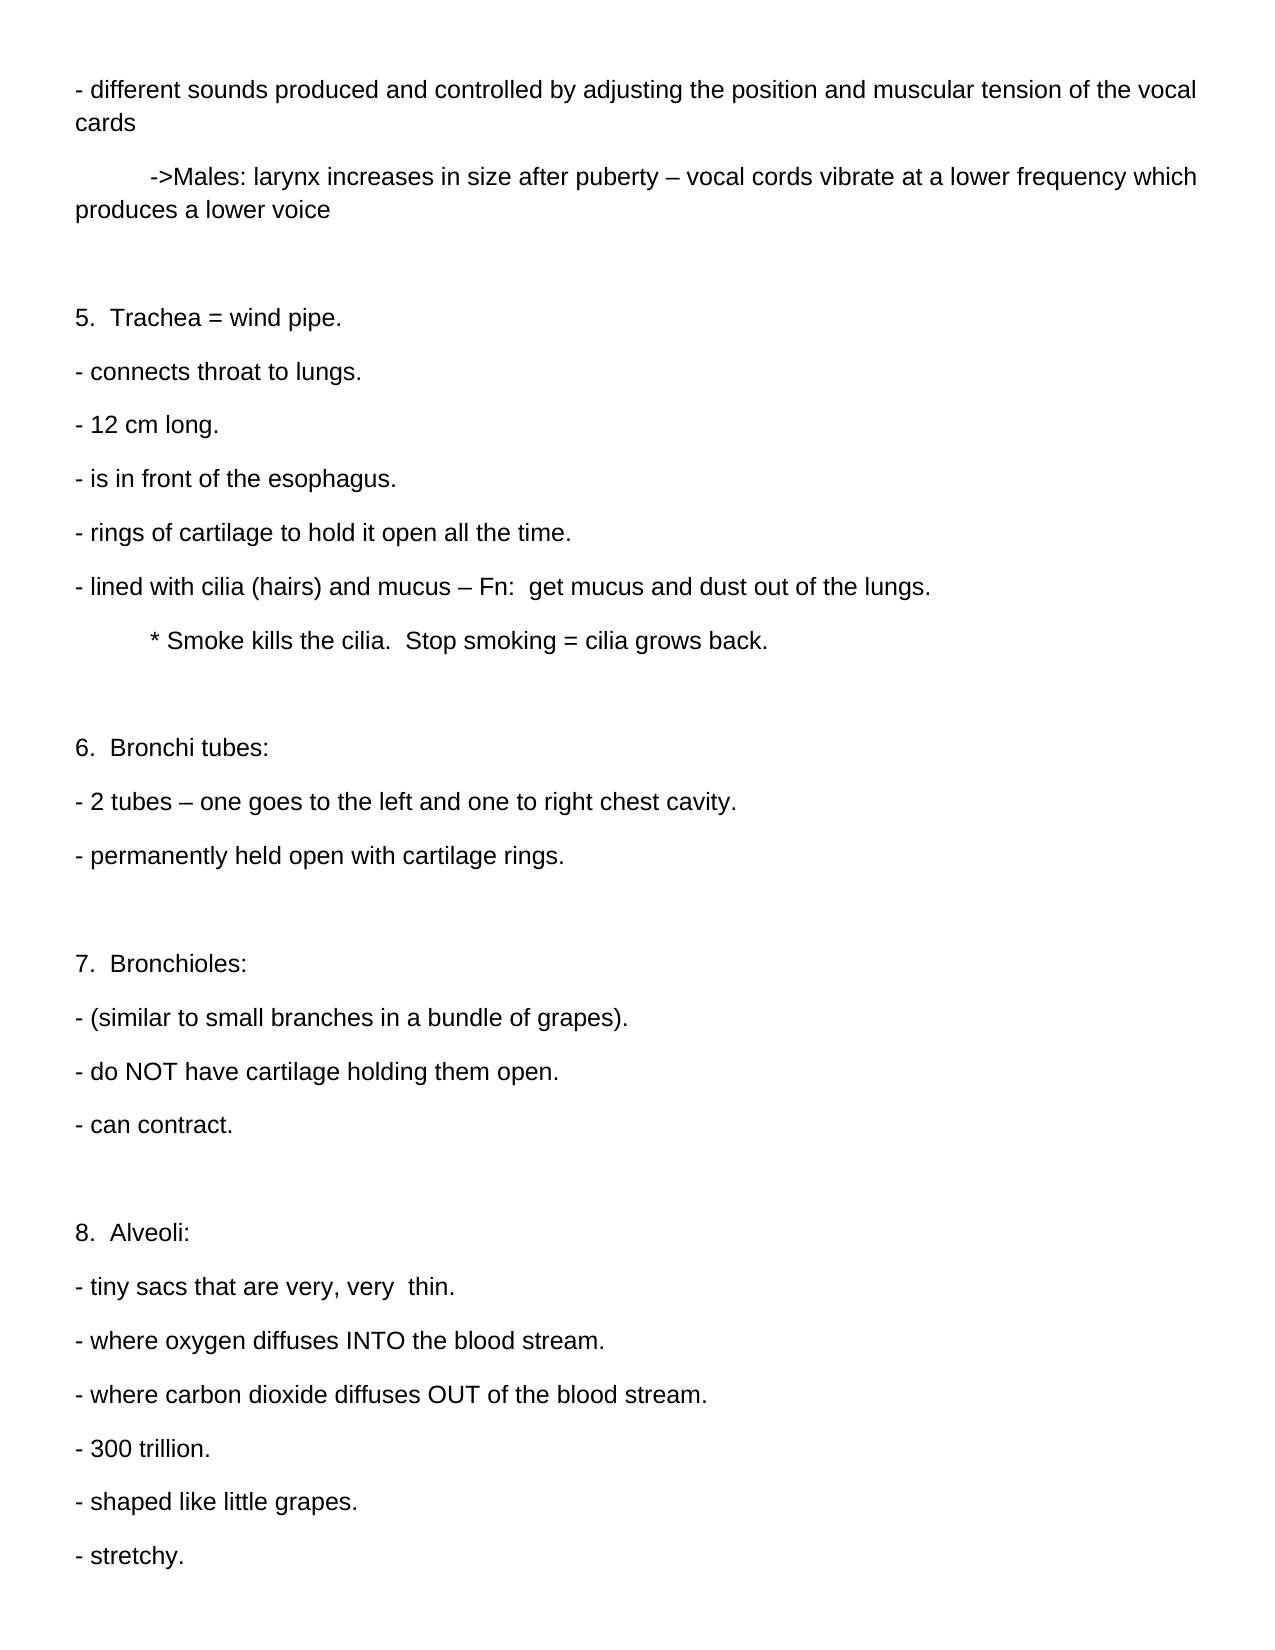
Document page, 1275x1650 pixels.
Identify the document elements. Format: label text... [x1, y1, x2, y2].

text - permanently held open with cartilage rings. [75, 841, 1200, 870]
text - where oxygen diffuses INTO the blood stream. [75, 1326, 1200, 1354]
text - can contract. [75, 1110, 1200, 1139]
text - where carbon dioxide diffuses OUT of the blood stream. [75, 1380, 1200, 1408]
text 8. Alveoli: [75, 1218, 1200, 1247]
text ->Males: larynx increases in size after puberty – vocal cords vibrate at a lower frequency which produces a lower voice [75, 162, 1200, 224]
text - different sounds produced and controlled by adjusting the position and muscular tension of the vocal cards [75, 75, 1200, 137]
text 7. Bronchioles: [75, 949, 1200, 978]
text - 12 cm long. [75, 410, 1200, 439]
text - shaped like little grapes. [75, 1487, 1200, 1516]
text - 2 tubes – one goes to the left and one to right chest cavity. [75, 787, 1200, 816]
text 5. Trachea = wind pipe. [75, 303, 1200, 331]
text - lined with cilia (hairs) and mucus – Fn: get mucus and dust out of the lungs. [75, 572, 1200, 601]
text 6. Bronchi tubes: [75, 733, 1200, 762]
text - is in front of the esophagus. [75, 464, 1200, 493]
text - do NOT have cartilage holding them open. [75, 1057, 1200, 1085]
text - tiny sacs that are very, very thin. [75, 1272, 1200, 1301]
text - stretchy. [75, 1541, 1200, 1570]
text - rings of cartilage to hold it open all the time. [75, 518, 1200, 547]
text - connects throat to lungs. [75, 356, 1200, 385]
text - (similar to small branches in a bundle of grapes). [75, 1003, 1200, 1031]
text - 300 trillion. [75, 1433, 1200, 1462]
text * Smoke kills the cilia. Stop smoking = cilia grows back. [75, 626, 1200, 654]
